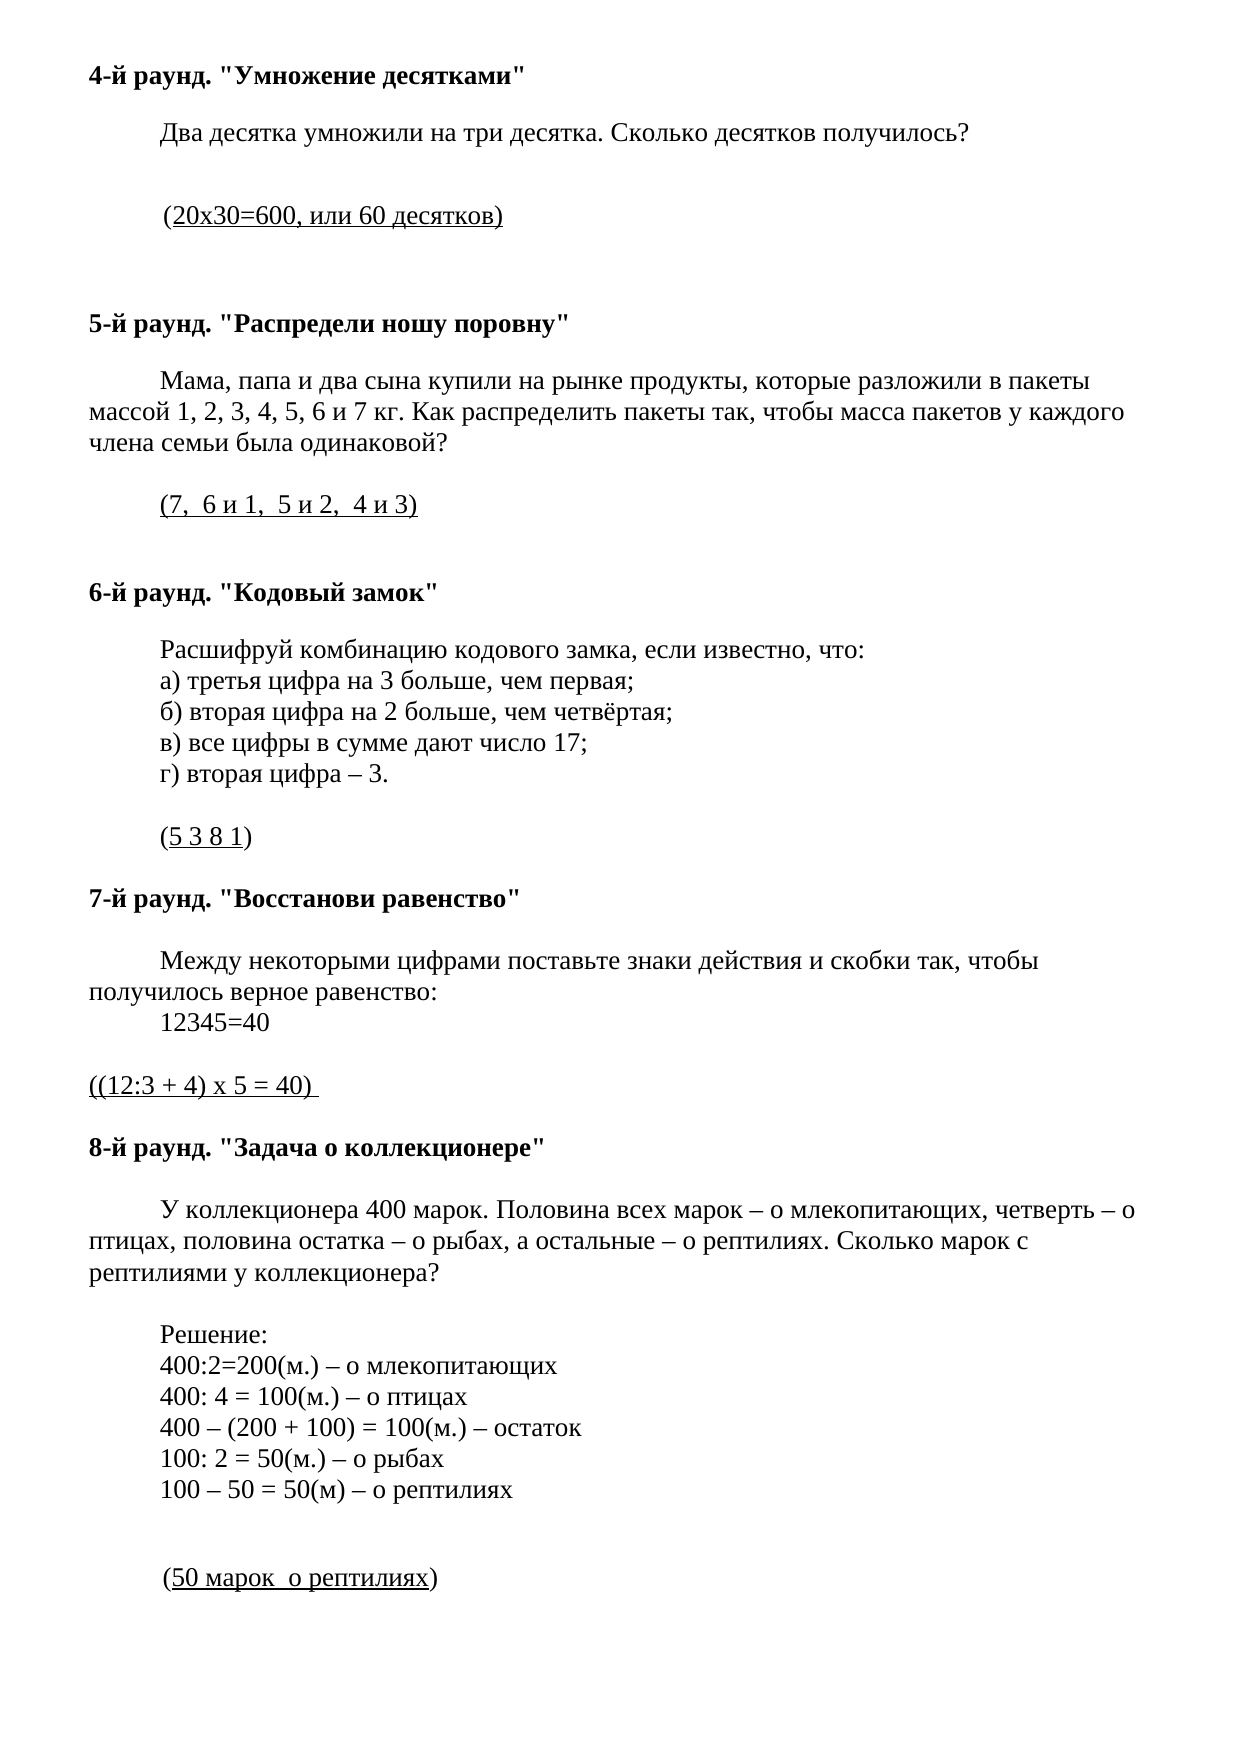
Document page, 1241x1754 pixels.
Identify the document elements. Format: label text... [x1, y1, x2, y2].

text б) вторая цифра на 2 больше, чем четвёртая; [89, 695, 1152, 726]
text (50 марок о рептилиях) [89, 1561, 1152, 1592]
text (20х30=600, или 60 десятков) [89, 199, 1152, 230]
text г) вторая цифра – 3. [89, 757, 1152, 788]
text 400: 4 = 100(м.) – о птицах [89, 1380, 1152, 1411]
text 100: 2 = 50(м.) – о рыбах [89, 1442, 1152, 1474]
text 4-й раунд. "Умножение десятками" [89, 59, 1152, 90]
text 12345=40 [89, 1006, 1152, 1038]
text (5 3 8 1) [89, 819, 1152, 851]
text 8-й раунд. "Задача о коллекционере" [89, 1131, 1152, 1162]
text Два десятка умножили на три десятка. Сколько десятков получилось? [89, 116, 1152, 147]
text Мама, папа и два сына купили на рынке продукты, которые разложили в пакеты массой 1, 2, 3, 4, 5, 6 и 7 кг. Как распределить пакеты так, чтобы масса пакетов у каждого члена семьи была одинаковой? [89, 364, 1152, 457]
text 400:2=200(м.) – о млекопитающих [89, 1349, 1152, 1380]
text 6-й раунд. "Кодовый замок" [89, 576, 1152, 607]
text (7, 6 и 1, 5 и 2, 4 и 3) [89, 488, 1152, 519]
text 5-й раунд. "Распредели ношу поровну" [89, 307, 1152, 338]
text Между некоторыми цифрами поставьте знаки действия и скобки так, чтобы получилось верное равенство: [89, 944, 1152, 1006]
text в) все цифры в сумме дают число 17; [89, 726, 1152, 757]
text Расшифруй комбинацию кодового замка, если известно, что: [89, 633, 1152, 664]
text а) третья цифра на 3 больше, чем первая; [89, 664, 1152, 695]
text 100 – 50 = 50(м) – о рептилиях [89, 1474, 1152, 1505]
text 400 – (200 + 100) = 100(м.) – остаток [89, 1411, 1152, 1442]
text ((12:3 + 4) х 5 = 40) [89, 1069, 1152, 1100]
text Решение: [89, 1318, 1152, 1349]
text 7-й раунд. "Восстанови равенство" [89, 882, 1152, 913]
text У коллекционера 400 марок. Половина всех марок – о млекопитающих, четверть – о птицах, половина остатка – о рыбах, а остальные – о рептилиях. Сколько марок с рептилиями у коллекционера? [89, 1193, 1152, 1287]
